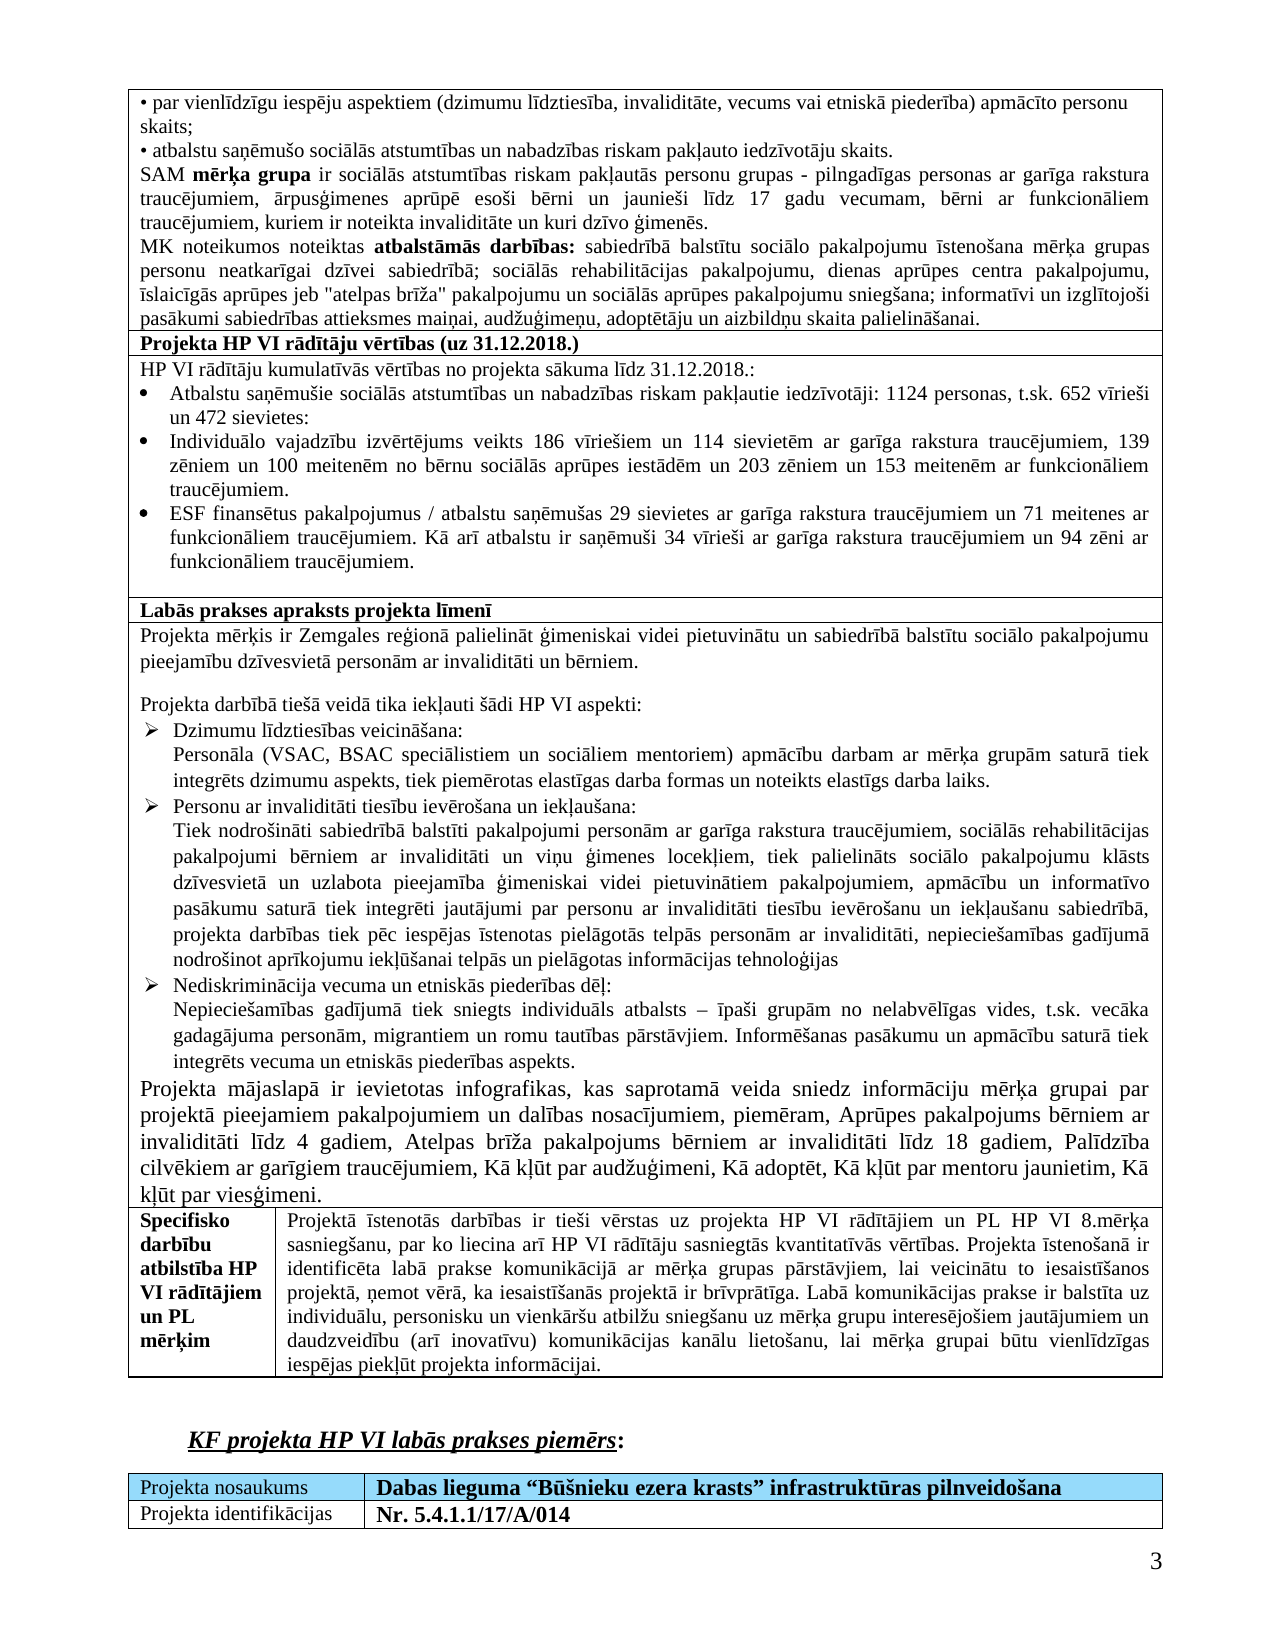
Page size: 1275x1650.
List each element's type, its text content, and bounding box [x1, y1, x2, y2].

table_cell Projekta HP VI rādītāju vērtības (uz 31.12.2018.) [129, 331, 1162, 355]
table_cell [129, 1501, 364, 1528]
table_header Projekta nosaukums [129, 1474, 364, 1500]
table_header Dabas lieguma “Būšnieku ezera krasts” infrastruktūras pilnveidošana [365, 1474, 1162, 1500]
table_cell Projektā īstenotās darbības ir tieši vērstas uz projekta HP VI rādītājiem un PL HP VI 8.mērķa sasniegšanu, par ko liecina arī HP VI rādītāju sasniegtās kvantitatīvās vērtības. Projekta īstenošanā ir identificēta labā prakse komunikācijā ar mērķa grupas pārstāvjiem, lai veicinātu to iesaistīšanos projektā, ņemot vērā, ka iesaistīšanās projektā ir brīvprātīga. Labā komunikācijas prakse ir balstīta uz individuālu, personisku un vienkāršu atbilžu sniegšanu uz mērķa grupu interesējošiem jautājumiem un daudzveidību (arī inovatīvu) komunikācijas kanālu lietošanu, lai mērķa grupai būtu vienlīdzīgas iespējas piekļūt projekta informācijai. [276, 1208, 1162, 1376]
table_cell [365, 1501, 1162, 1528]
table_cell HP VI rādītāju kumulatīvās vērtības no projekta sākuma līdz 31.12.2018.: Atbalstu saņēmušie sociālās atstumtības un nabadzības riskam pakļautie iedzīvotāji: 1124 personas, t.sk. 652 vīrieši un 472 sievietes: Individuālo vajadzību izvērtējums veikts 186 vīriešiem un 114 sievietēm ar garīga rakstura traucējumiem, 139 zēniem un 100 meitenēm no bērnu sociālās aprūpes iestādēm un 203 zēniem un 153 meitenēm ar funkcionāliem traucējumiem. ESF finansētus pakalpojumus / atbalstu saņēmušas 29 sievietes ar garīga rakstura traucējumiem un 71 meitenes ar funkcionāliem traucējumiem. Kā arī atbalstu ir saņēmuši 34 vīrieši ar garīga rakstura traucējumiem un 94 zēni ar funkcionāliem traucējumiem. [129, 356, 1162, 597]
text KF projekta HP VI labās prakses piemērs: [187, 1425, 1162, 1454]
table_cell Projekta mērķis ir Zemgales reģionā palielināt ģimeniskai videi pietuvinātu un sabiedrībā balstītu sociālo pakalpojumu pieejamību dzīvesvietā personām ar invaliditāti un bērniem. Projekta darbībā tiešā veidā tika iekļauti šādi HP VI aspekti: Dzimumu līdztiesības veicināšana: Personāla (VSAC, BSAC speciālistiem un sociāliem mentoriem) apmācību darbam ar mērķa grupām saturā tiek integrēts dzimumu aspekts, tiek piemērotas elastīgas darba formas un noteikts elastīgs darba laiks. Personu ar invaliditāti tiesību ievērošana un iekļaušana: Tiek nodrošināti sabiedrībā balstīti pakalpojumi personām ar garīga rakstura traucējumiem, sociālās rehabilitācijas pakalpojumi bērniem ar invaliditāti un viņu ģimenes locekļiem, tiek palielināts sociālo pakalpojumu klāsts dzīvesvietā un uzlabota pieejamība ģimeniskai videi pietuvinātiem pakalpojumiem, apmācību un informatīvo pasākumu saturā tiek integrēti jautājumi par personu ar invaliditāti tiesību ievērošanu un iekļaušanu sabiedrībā, projekta darbības tiek pēc iespējas īstenotas pielāgotās telpās personām ar invaliditāti, nepieciešamības gadījumā nodrošinot aprīkojumu iekļūšanai telpās un pielāgotas informācijas tehnoloģijas Nediskriminācija vecuma un etniskās piederības dēļ: Nepieciešamības gadījumā tiek sniegts individuāls atbalsts – īpaši grupām no nelabvēlīgas vides, t.sk. vecāka gadagājuma personām, migrantiem un romu tautības pārstāvjiem. Informēšanas pasākumu un apmācību saturā tiek integrēts vecuma un etniskās piederības aspekts. Projekta mājaslapā ir ievietotas infografikas, kas saprotamā veida sniedz informāciju mērķa grupai par projektā pieejamiem pakalpojumiem un dalības nosacījumiem, piemēram, Aprūpes pakalpojums bērniem ar invaliditāti līdz 4 gadiem, Atelpas brīža pakalpojums bērniem ar invaliditāti līdz 18 gadiem, Palīdzība cilvēkiem ar garīgiem traucējumiem, Kā kļūt par audžuģimeni, Kā adoptēt, Kā kļūt par mentoru jaunietim, Kā kļūt par viesģimeni. [129, 623, 1162, 1207]
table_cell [129, 90, 1162, 330]
table_cell Labās prakses apraksts projekta līmenī [129, 598, 1162, 622]
table_cell Specifisko darbību atbilstība HP VI rādītājiem un PL mērķim [129, 1208, 275, 1376]
